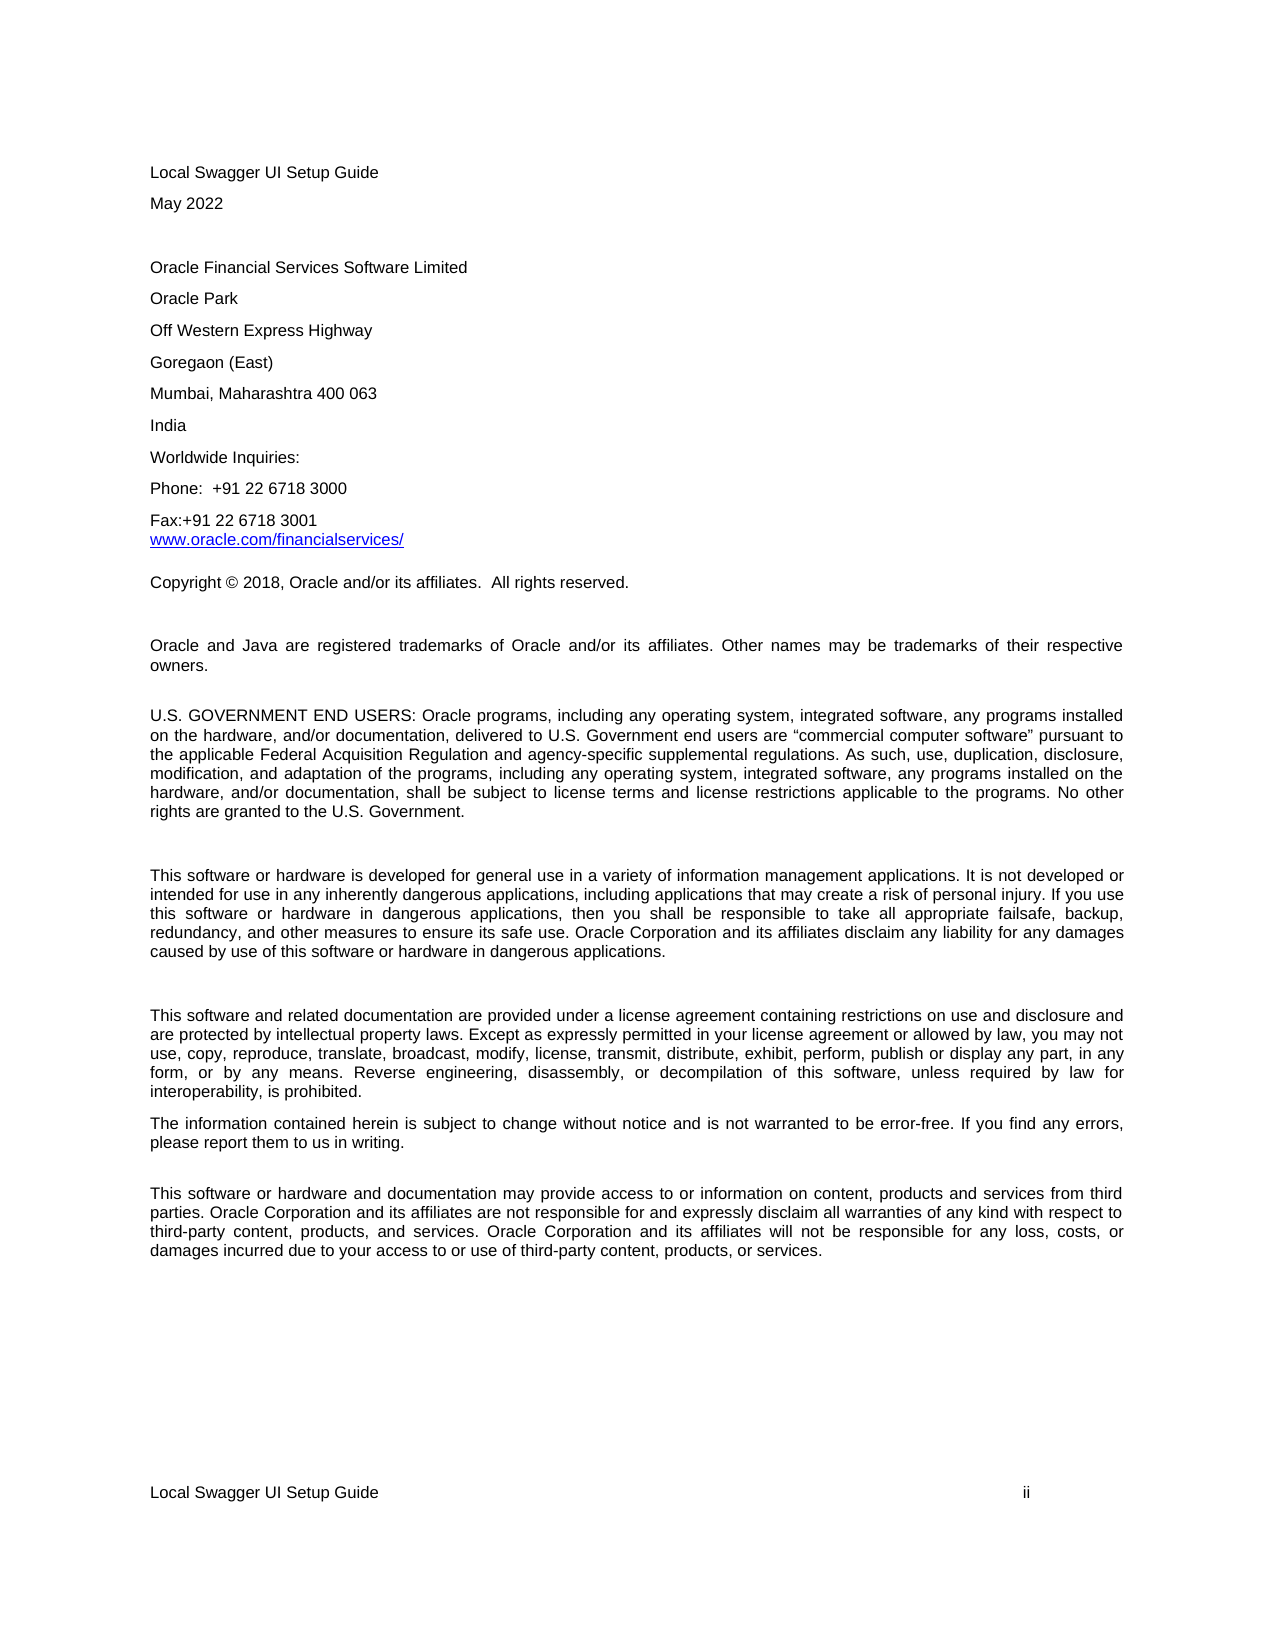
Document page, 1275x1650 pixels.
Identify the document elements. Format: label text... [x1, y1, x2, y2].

text Fax:+91 22 6718 3001 [150, 511, 1125, 530]
text U.S. GOVERNMENT END USERS: Oracle programs, including any operating system, integrated software, any programs installed on the hardware, and/or documentation, delivered to U.S. Government end users are “commercial computer software” pursuant to the applicable Federal Acquisition Regulation and agency-specific supplemental regulations. As such, use, duplication, disclosure, modification, and adaptation of the programs, including any operating system, integrated software, any programs installed on the hardware, and/or documentation, shall be subject to license terms and license restrictions applicable to the programs. No other rights are granted to the U.S. Government. [150, 687, 1125, 821]
text Copyright © 2018, Oracle and/or its affiliates. All rights reserved. [150, 573, 1125, 592]
text Off Western Express Highway [150, 321, 1125, 340]
text www.oracle.com/financialservices/ [150, 530, 1125, 549]
text The information contained herein is subject to change without notice and is not warranted to be error-free. If you find any errors, please report them to us in writing. [150, 1114, 1125, 1152]
text Oracle Financial Services Software Limited [150, 257, 1125, 277]
text Mumbai, Maharashtra 400 063 [150, 384, 1125, 403]
text Goregaon (East) [150, 352, 1125, 372]
text Oracle Park [150, 289, 1125, 308]
text Oracle and Java are registered trademarks of Oracle and/or its affiliates. Other names may be trademarks of their respective owners. [150, 636, 1125, 674]
text This software or hardware and documentation may provide access to or information on content, products and services from third parties. Oracle Corporation and its affiliates are not responsible for and expressly disclaim all warranties of any kind with respect to third-party content, products, and services. Oracle Corporation and its affiliates will not be responsible for any loss, costs, or damages incurred due to your access to or use of third-party content, products, or services. [150, 1164, 1125, 1260]
text India [150, 416, 1125, 435]
text This software or hardware is developed for general use in a variety of information management applications. It is not developed or intended for use in any inherently dangerous applications, including applications that may create a risk of personal injury. If you use this software or hardware in dangerous applications, then you shall be responsible to take all appropriate failsafe, backup, redundancy, and other measures to ensure its safe use. Oracle Corporation and its affiliates disclaim any liability for any damages caused by use of this software or hardware in dangerous applications. [150, 865, 1125, 961]
text Local Swagger UI Setup Guide [150, 162, 1125, 182]
text Phone: +91 22 6718 3000 [150, 479, 1125, 498]
text May 2022 [150, 194, 1125, 213]
text This software and related documentation are provided under a license agreement containing restrictions on use and disclosure and are protected by intellectual property laws. Except as expressly permitted in your license agreement or allowed by law, you may not use, copy, reproduce, translate, broadcast, modify, license, transmit, distribute, exhibit, perform, publish or display any part, in any form, or by any means. Reverse engineering, disassembly, or decompilation of this software, unless required by law for interoperability, is prohibited. [150, 1005, 1125, 1101]
text Worldwide Inquiries: [150, 447, 1125, 467]
